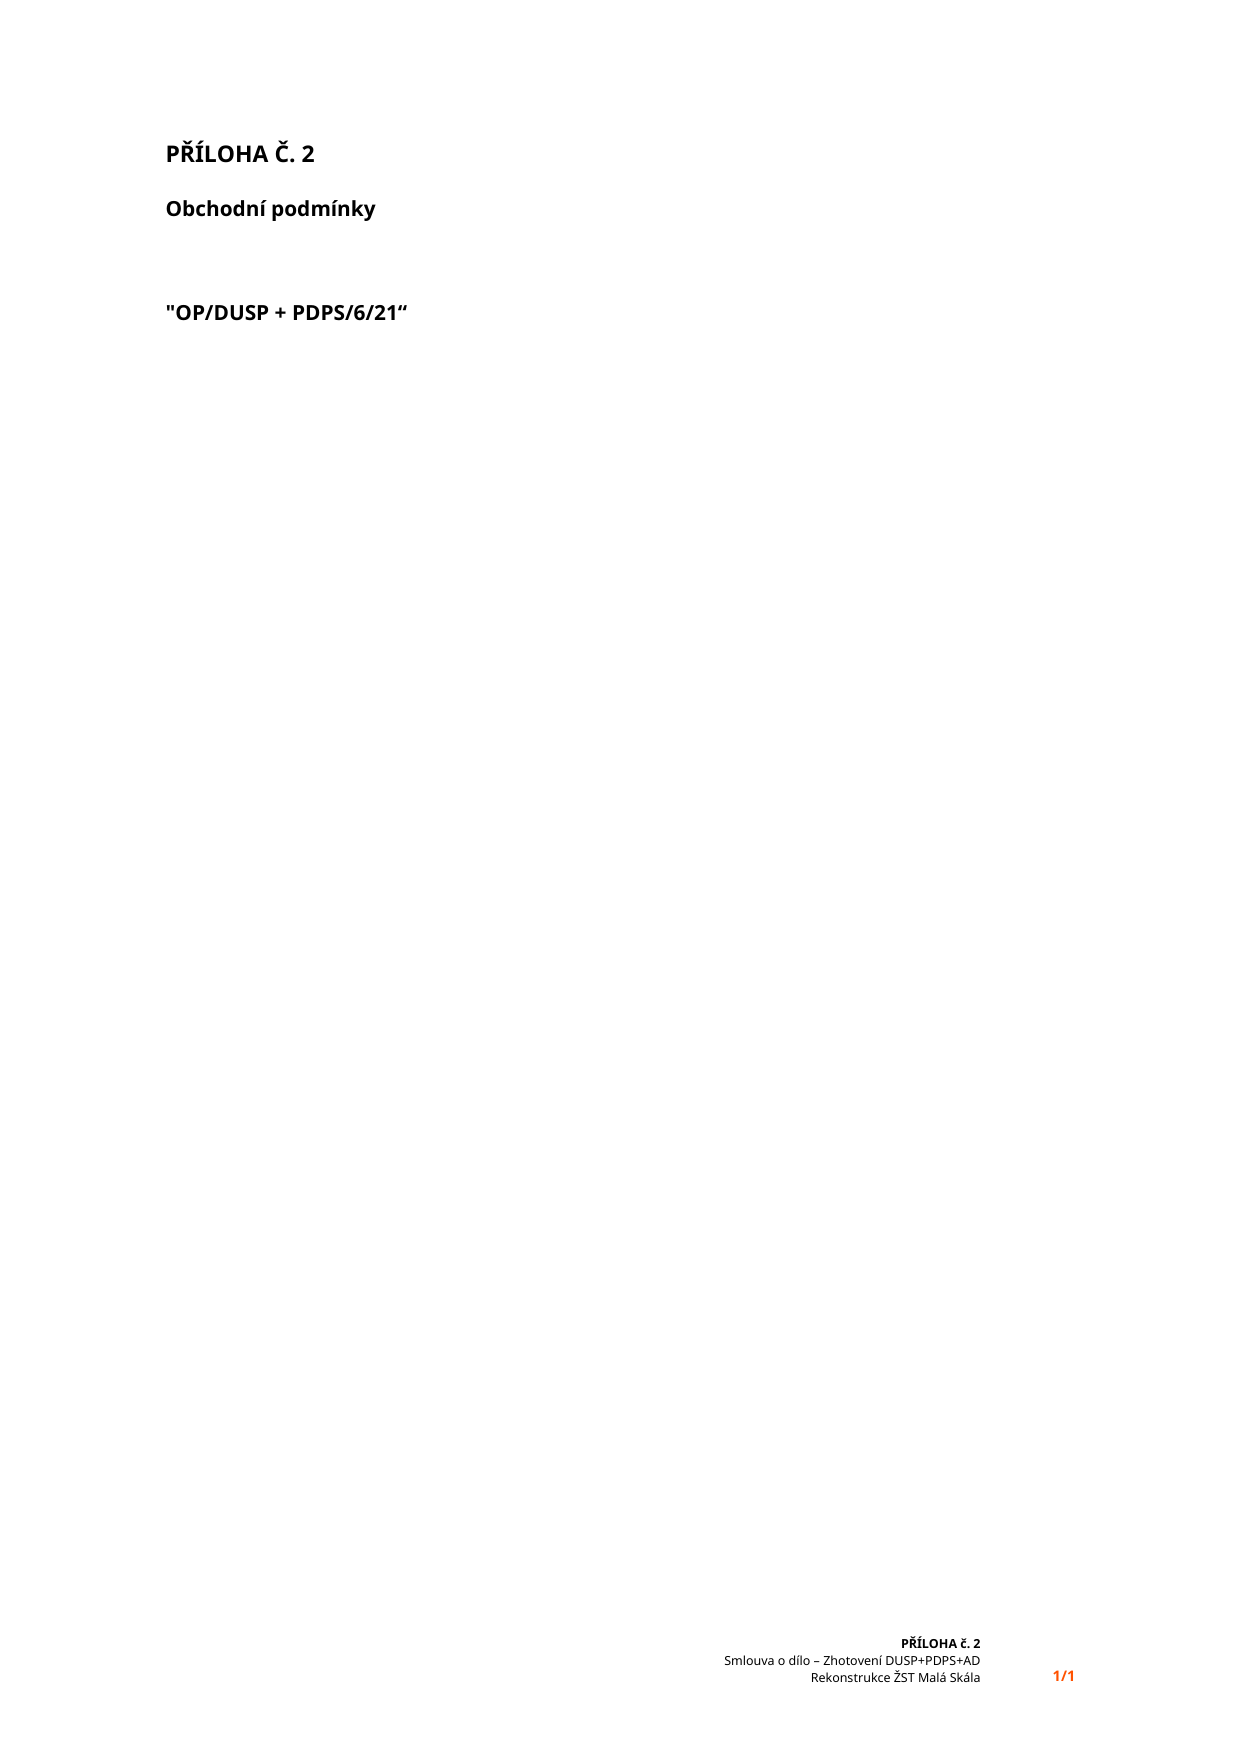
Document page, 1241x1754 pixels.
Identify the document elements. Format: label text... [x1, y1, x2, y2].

text Obchodní podmínky [165, 194, 1075, 222]
text "OP/DUSP + PDPS/6/21“ [165, 298, 1075, 326]
text Příloha č. 2 [165, 138, 1075, 170]
